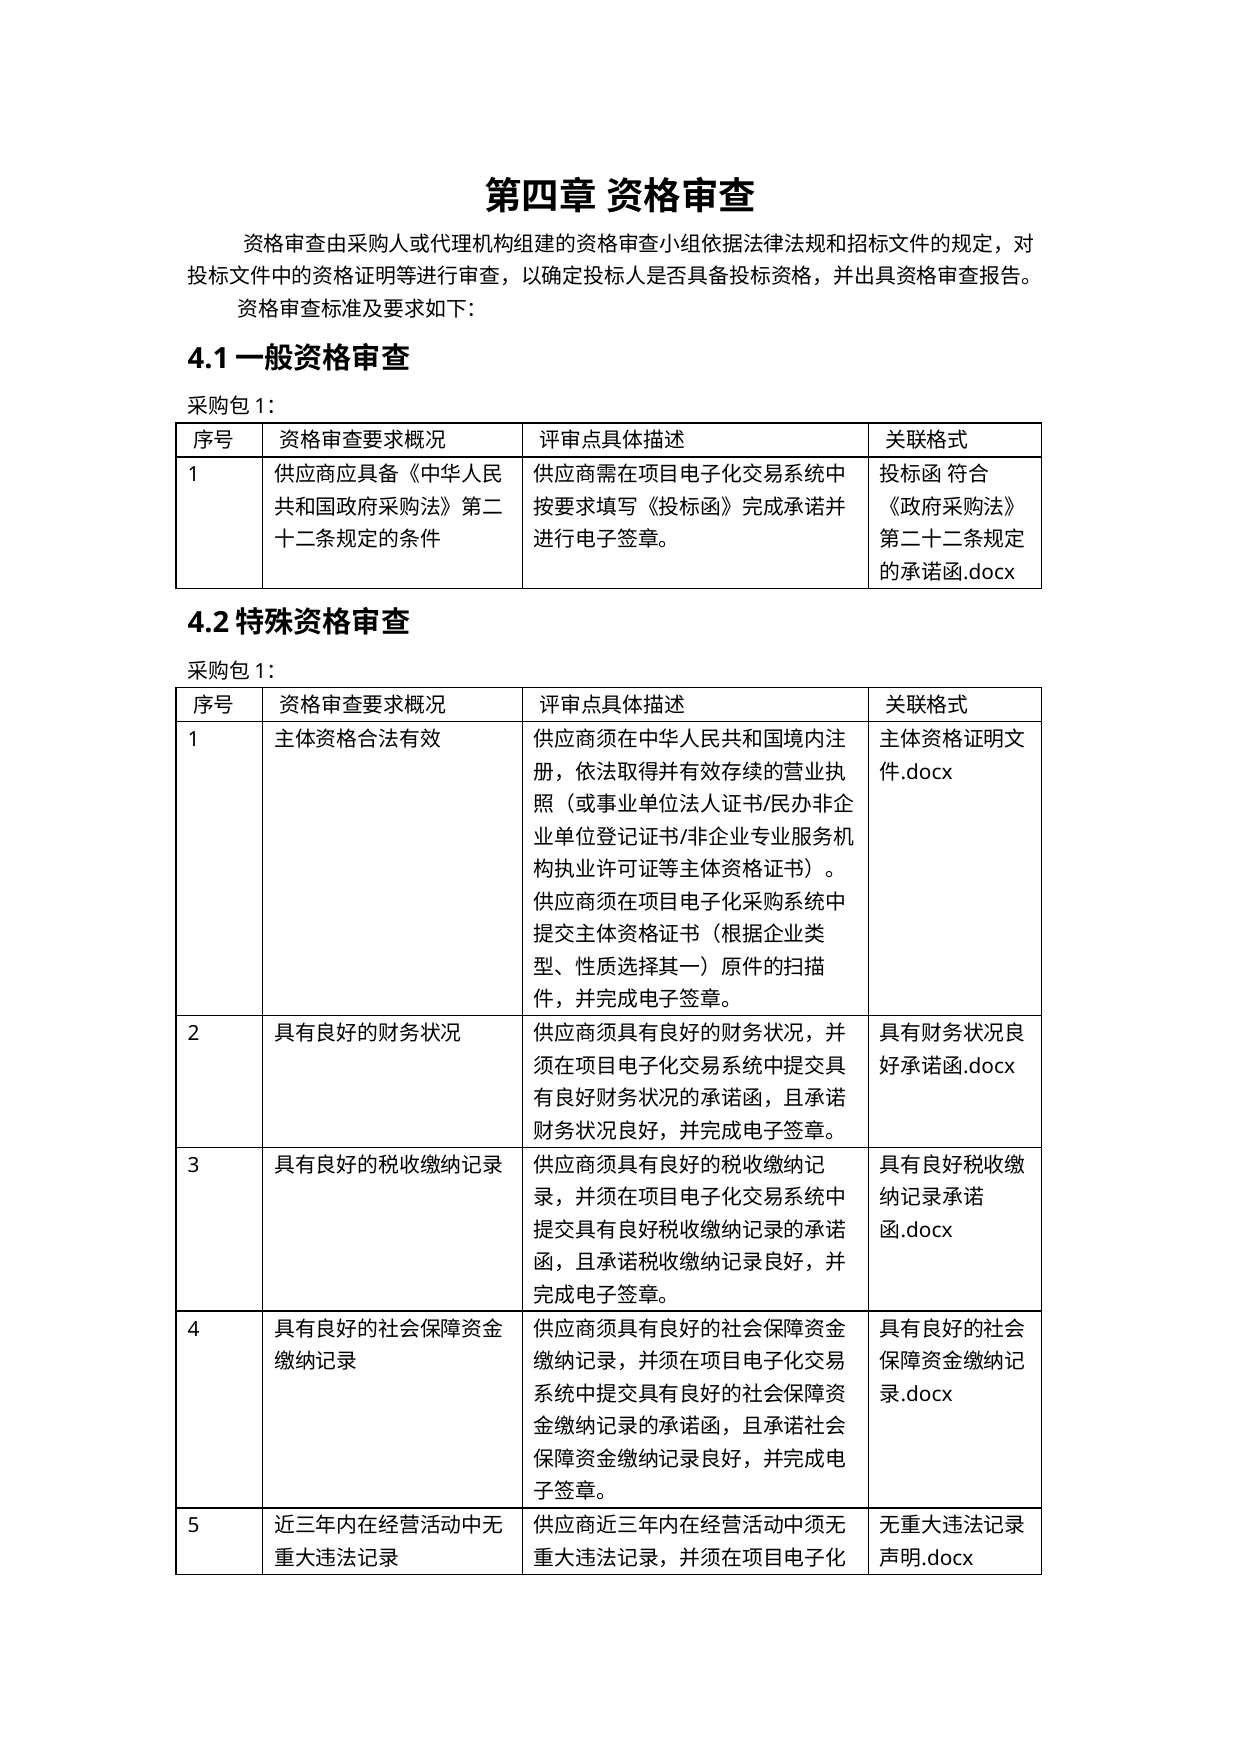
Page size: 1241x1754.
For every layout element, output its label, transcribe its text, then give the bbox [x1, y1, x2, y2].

text 4.2特殊资格审查 [187, 589, 1053, 654]
table_cell 供应商需在项目电子化交易系统中按要求填写《投标函》完成承诺并进行电子签章。 [523, 458, 868, 588]
table_header 评审点具体描述 [523, 424, 868, 456]
table_cell 供应商须在中华人民共和国境内注册，依法取得并有效存续的营业执照（或事业单位法人证书/民办非企业单位登记证书/非企业专业服务机构执业许可证等主体资格证书）。供应商须在项目电子化采购系统中提交主体资格证书（根据企业类型、性质选择其一）原件的扫描件，并完成电子签章。 [523, 722, 868, 1015]
table_cell 1 [177, 458, 262, 588]
text 资格审查由采购人或代理机构组建的资格审查小组依据法律法规和招标文件的规定，对投标文件中的资格证明等进行审查，以确定投标人是否具备投标资格，并出具资格审查报告。 [187, 227, 1053, 292]
text 采购包1： [187, 389, 1053, 422]
table_header 资格审查要求概况 [263, 424, 522, 456]
table_cell 3 [177, 1148, 262, 1310]
table_header 序号 [177, 688, 262, 721]
table_cell 投标函 符合《政府采购法》第二十二条规定的承诺函.docx [869, 458, 1041, 588]
table_cell 1 [177, 722, 262, 1015]
table_cell 具有良好的社会保障资金缴纳记录 [263, 1312, 522, 1507]
table_cell 供应商须具有良好的社会保障资金缴纳记录，并须在项目电子化交易系统中提交具有良好的社会保障资金缴纳记录的承诺函，且承诺社会保障资金缴纳记录良好，并完成电子签章。 [523, 1312, 868, 1507]
text 4.1一般资格审查 [187, 324, 1053, 389]
table_header 关联格式 [869, 424, 1041, 456]
text 资格审查标准及要求如下： [187, 292, 1053, 324]
table_cell 4 [177, 1312, 262, 1507]
table_cell 无重大违法记录声明.docx [869, 1509, 1041, 1573]
table_cell 主体资格证明文件.docx [869, 722, 1041, 1015]
table_cell 具有良好税收缴纳记录承诺函.docx [869, 1148, 1041, 1310]
table_cell 具有财务状况良好承诺函.docx [869, 1016, 1041, 1146]
table_cell 5 [177, 1509, 262, 1573]
table_header 关联格式 [869, 688, 1041, 721]
table_cell 供应商应具备《中华人民共和国政府采购法》第二十二条规定的条件 [263, 458, 522, 588]
table_cell 具有良好的社会保障资金缴纳记录.docx [869, 1312, 1041, 1507]
table_cell 具有良好的税收缴纳记录 [263, 1148, 522, 1310]
table_cell 近三年内在经营活动中无重大违法记录 [263, 1509, 522, 1573]
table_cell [523, 1509, 868, 1573]
text 采购包1： [187, 654, 1053, 687]
table_cell 具有良好的财务状况 [263, 1016, 522, 1146]
table_header 序号 [177, 424, 262, 456]
table_cell 供应商须具有良好的税收缴纳记录，并须在项目电子化交易系统中提交具有良好税收缴纳记录的承诺函，且承诺税收缴纳记录良好，并完成电子签章。 [523, 1148, 868, 1310]
table_header 评审点具体描述 [523, 688, 868, 721]
table_cell 主体资格合法有效 [263, 722, 522, 1015]
table_header 资格审查要求概况 [263, 688, 522, 721]
table_cell 供应商须具有良好的财务状况，并须在项目电子化交易系统中提交具有良好财务状况的承诺函，且承诺财务状况良好，并完成电子签章。 [523, 1016, 868, 1146]
text 第四章 资格审查 [187, 162, 1053, 227]
table_cell 2 [177, 1016, 262, 1146]
